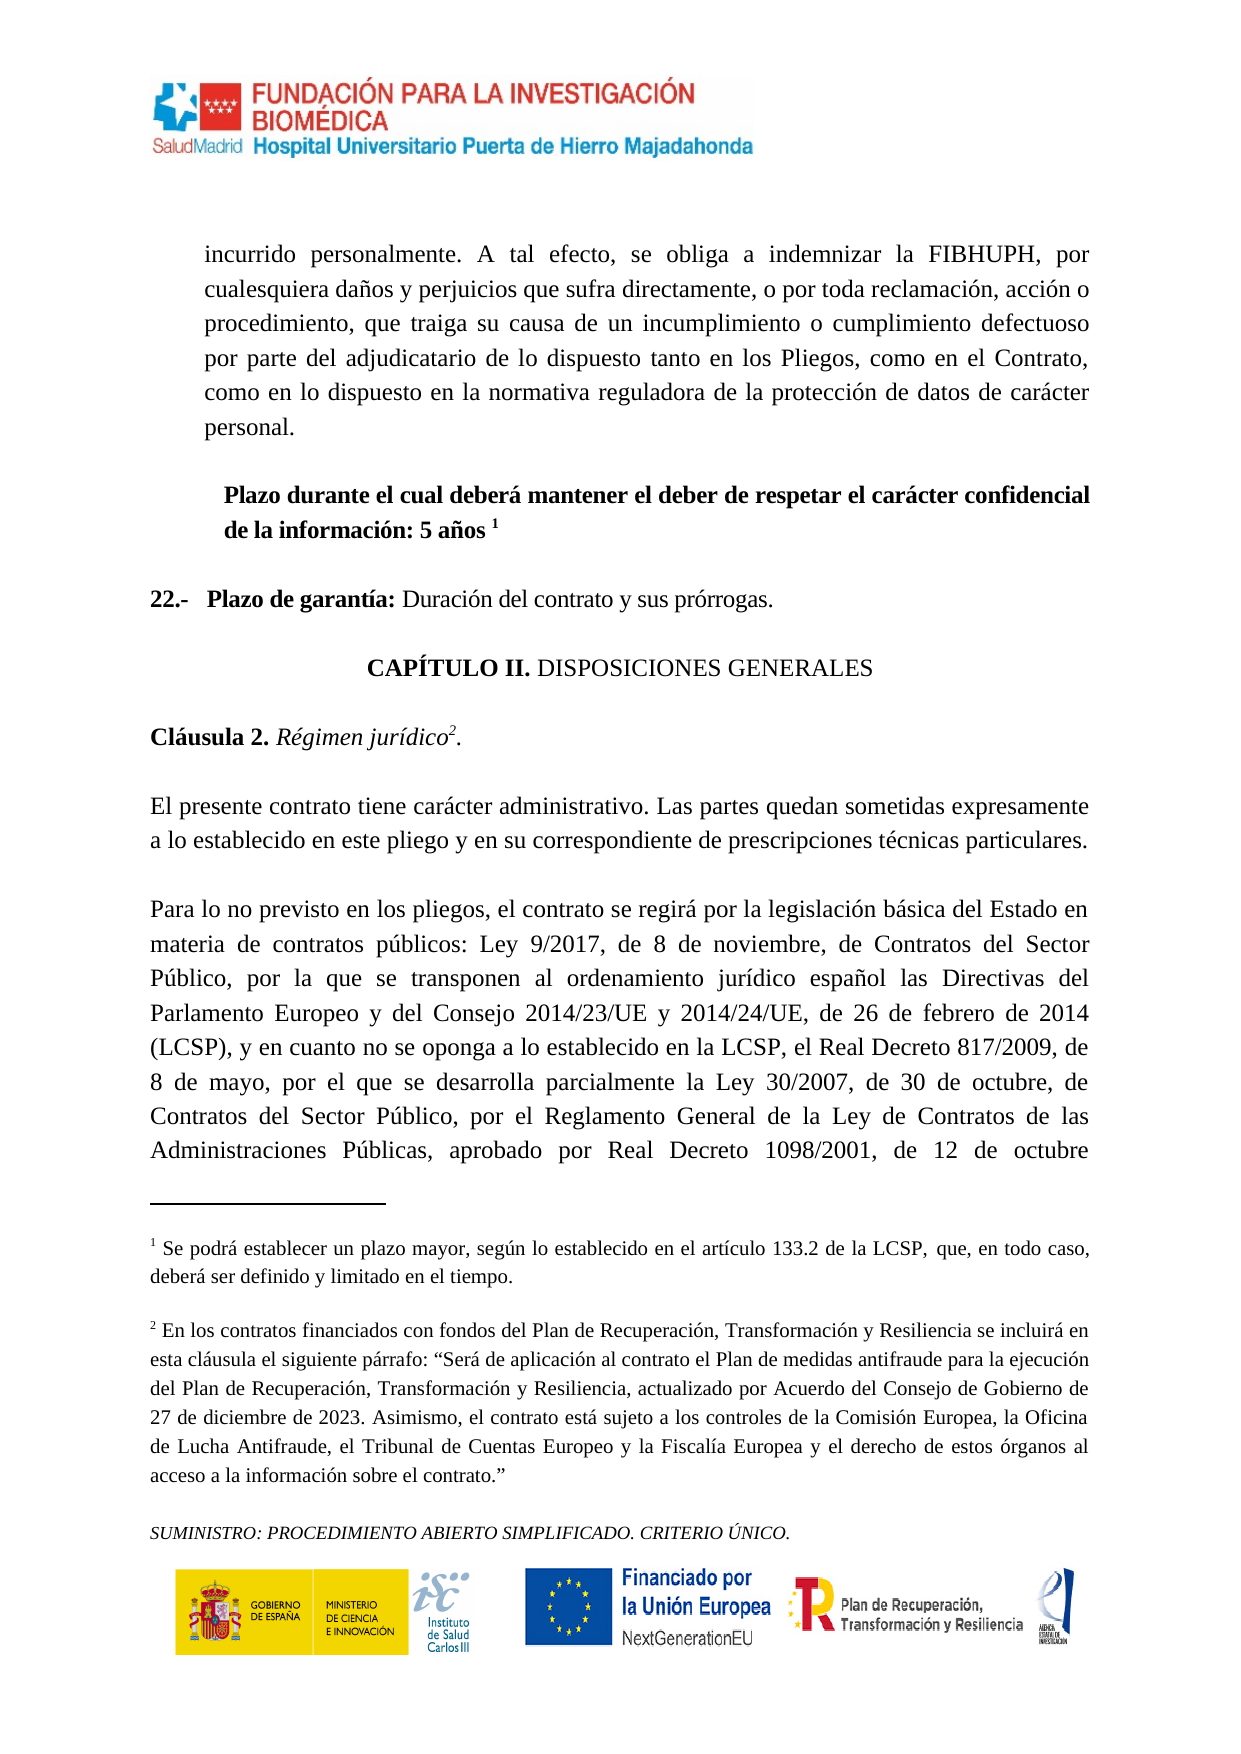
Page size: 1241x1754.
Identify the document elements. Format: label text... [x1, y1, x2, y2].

text Plazo durante el cual deberá mantener el deber de respetar el carácter confidencial de la información: 5 años [223, 481, 1090, 544]
text El presente contrato tiene carácter administrativo. Las partes quedan sometidas expresamente a lo establecido en este pliego y en su correspondiente de prescripciones técnicas particulares. [150, 791, 1090, 854]
text Cláusula 2. Régimen jurídico. [150, 722, 1090, 751]
text Para lo no previsto en los pliegos, el contrato se regirá por la legislación básica del Estado en materia de contratos públicos: Ley 9/2017, de 8 de noviembre, de Contratos del Sector Público, por la que se transponen al ordenamiento jurídico español las Directivas del Parlamento Europeo y del Consejo 2014/23/UE y 2014/24/UE, de 26 de febrero de 2014 (LCSP), y en cuanto no se oponga a lo establecido en la LCSP, el Real Decreto 817/2009, de 8 de mayo, por el que se desarrolla parcialmente la Ley 30/2007, de 30 de octubre, de Contratos del Sector Público, por el Reglamento General de la Ley de Contratos de las Administraciones Públicas, aprobado por Real Decreto 1098/2001, de 12 de octubre (RGLCAP), por las Leyes aprobadas por las Asamblea de Madrid y por el Reglamento General de Contratación Pública de la Comunidad de Madrid, aprobado por Decreto 49/2003, de 3 de abril (RGCPCM) y sus normas complementarias. Supletoriamente, se aplicarán las normas estatales sobre contratos públicos que no tengan carácter básico, las restantes normas de derecho administrativo y, en su defecto, las de derecho privado. [150, 894, 1090, 1164]
picture [150, 75, 755, 161]
picture [175, 1569, 477, 1655]
picture [522, 1557, 1084, 1655]
text CAPÍTULO II. DISPOSICIONES GENERALES [150, 653, 1090, 682]
text 22.- Plazo de garantía: Duración del contrato y sus prórrogas. [150, 584, 1090, 613]
